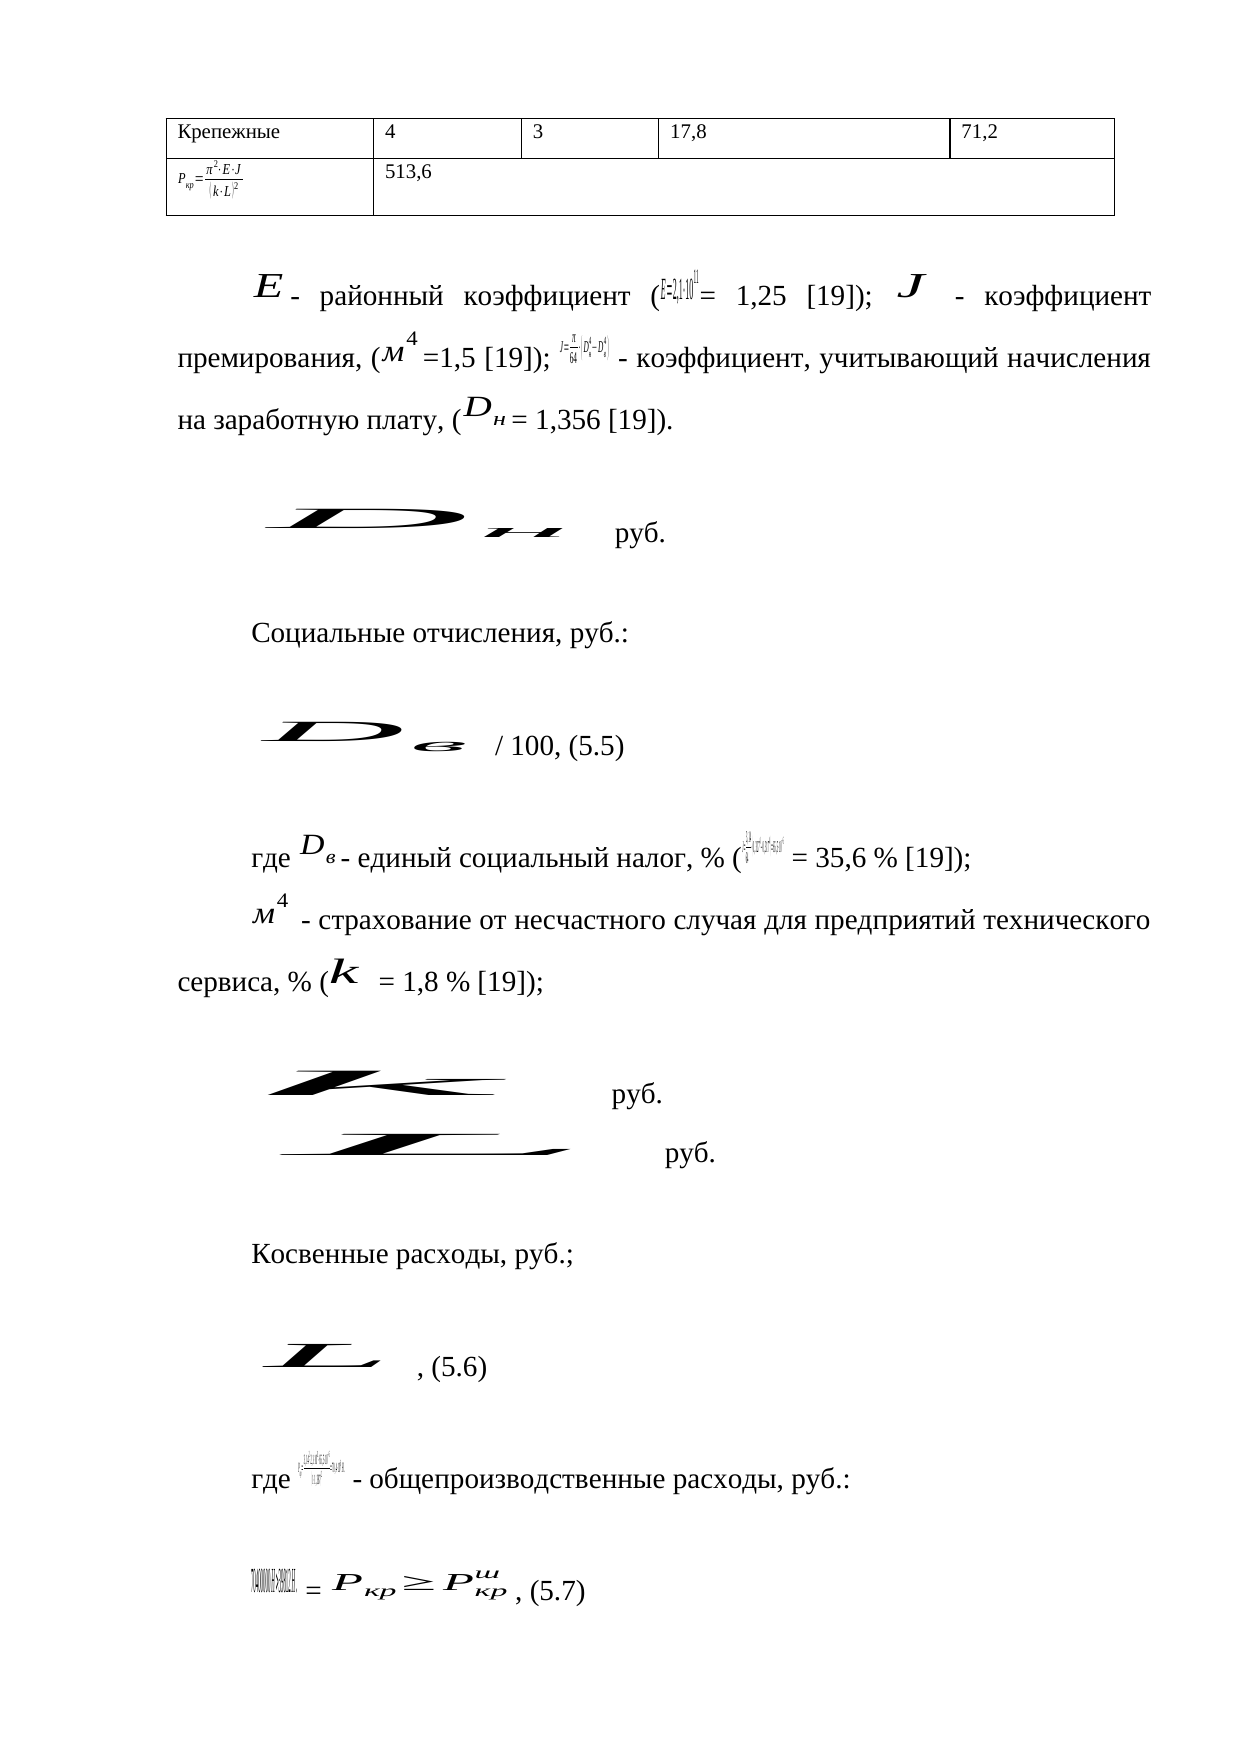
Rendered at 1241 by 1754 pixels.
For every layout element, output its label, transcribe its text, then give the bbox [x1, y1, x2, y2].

text руб. [177, 1127, 1152, 1169]
text руб. [177, 1065, 1152, 1110]
text руб. [177, 503, 1152, 548]
text / 100, (5.5) [177, 716, 1152, 761]
text = , (5.7) [177, 1562, 1152, 1607]
text , (5.6) [177, 1337, 1152, 1382]
table_cell 71,2 [951, 119, 1114, 157]
table_cell 4 [374, 119, 521, 157]
table_cell 3 [522, 119, 658, 157]
text - страхование от несчастного случая для предприятий технического сервиса, % ( = 1,8 % [19]); [177, 890, 1152, 998]
table_cell Крепежные [167, 119, 373, 157]
text - районный коэффициент (= 1,25 [19]); - коэффициент премирования, (=1,5 [19]); - коэффициент, учитывающий начисления на заработную плату, (= 1,356 [19]). [177, 266, 1152, 436]
table_cell 17,8 [659, 119, 949, 157]
text где - общепроизводственные расходы, руб.: [177, 1449, 1152, 1494]
table_cell 513,6 [374, 159, 1114, 215]
text Косвенные расходы, руб.; [177, 1236, 1152, 1270]
text Социальные отчисления, руб.: [177, 615, 1152, 649]
table_cell [167, 159, 373, 215]
text где - единый социальный налог, % ( = 35,6 % [19]); [177, 828, 1152, 874]
